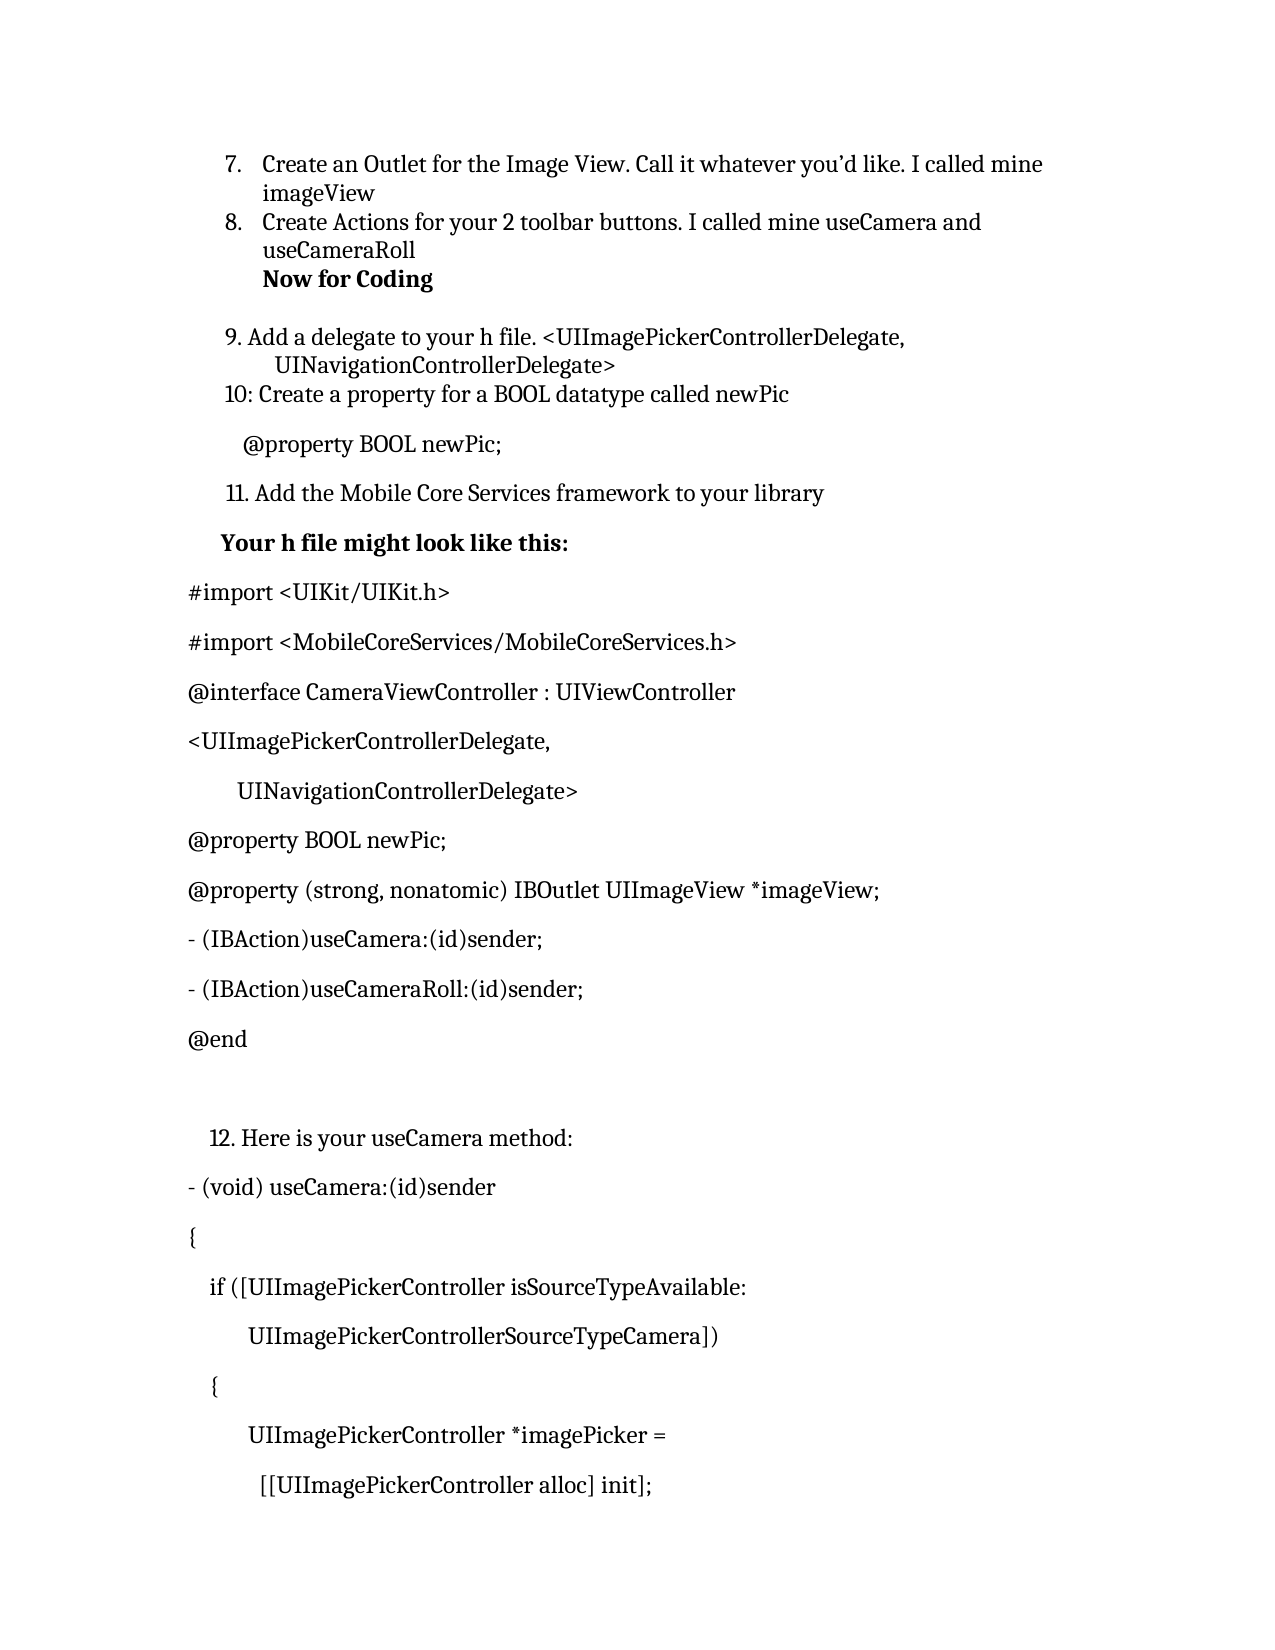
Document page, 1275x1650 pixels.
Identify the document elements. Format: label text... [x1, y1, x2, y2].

list Now for Coding [262, 265, 1087, 294]
text - (IBAction)useCamera:(id)sender; [187, 925, 1087, 954]
text 12. Here is your useCamera method: [187, 1124, 1087, 1152]
text @interface CameraViewController : UIViewController [187, 677, 1087, 706]
list Create an Outlet for the Image View. Call it whatever you’d like. I called mine imageView [225, 150, 1087, 207]
text @property (strong, nonatomic) IBOutlet UIImageView *imageView; [187, 876, 1087, 904]
text - (IBAction)useCameraRoll:(id)sender; [187, 975, 1087, 1004]
text [[UIImagePickerController alloc] init]; [187, 1471, 1087, 1499]
text { [187, 1372, 1087, 1400]
text @property BOOL newPic; [187, 429, 1087, 458]
text UIImagePickerControllerSourceTypeCamera]) [187, 1322, 1087, 1351]
list UINavigationControllerDelegate> [225, 351, 1087, 380]
text @property BOOL newPic; [187, 826, 1087, 855]
text @end [187, 1024, 1087, 1053]
text if ([UIImagePickerController isSourceTypeAvailable: [187, 1272, 1087, 1301]
text UINavigationControllerDelegate> [187, 777, 1087, 805]
text { [187, 1223, 1087, 1252]
text #import <UIKit/UIKit.h> [187, 578, 1087, 607]
text <UIImagePickerControllerDelegate, [187, 727, 1087, 756]
text Your h file might look like this: [187, 529, 1087, 557]
text #import <MobileCoreServices/MobileCoreServices.h> [187, 628, 1087, 657]
text 11. Add the Mobile Core Services framework to your library [187, 479, 1087, 508]
list Create Actions for your 2 toolbar buttons. I called mine useCamera and useCameraRoll [225, 207, 1087, 265]
list 10: Create a property for a BOOL datatype called newPic [225, 380, 1087, 409]
text UIImagePickerController *imagePicker = [187, 1421, 1087, 1450]
text - (void) useCamera:(id)sender [187, 1173, 1087, 1202]
list 9. Add a delegate to your h file. <UIImagePickerControllerDelegate, [225, 322, 1087, 351]
